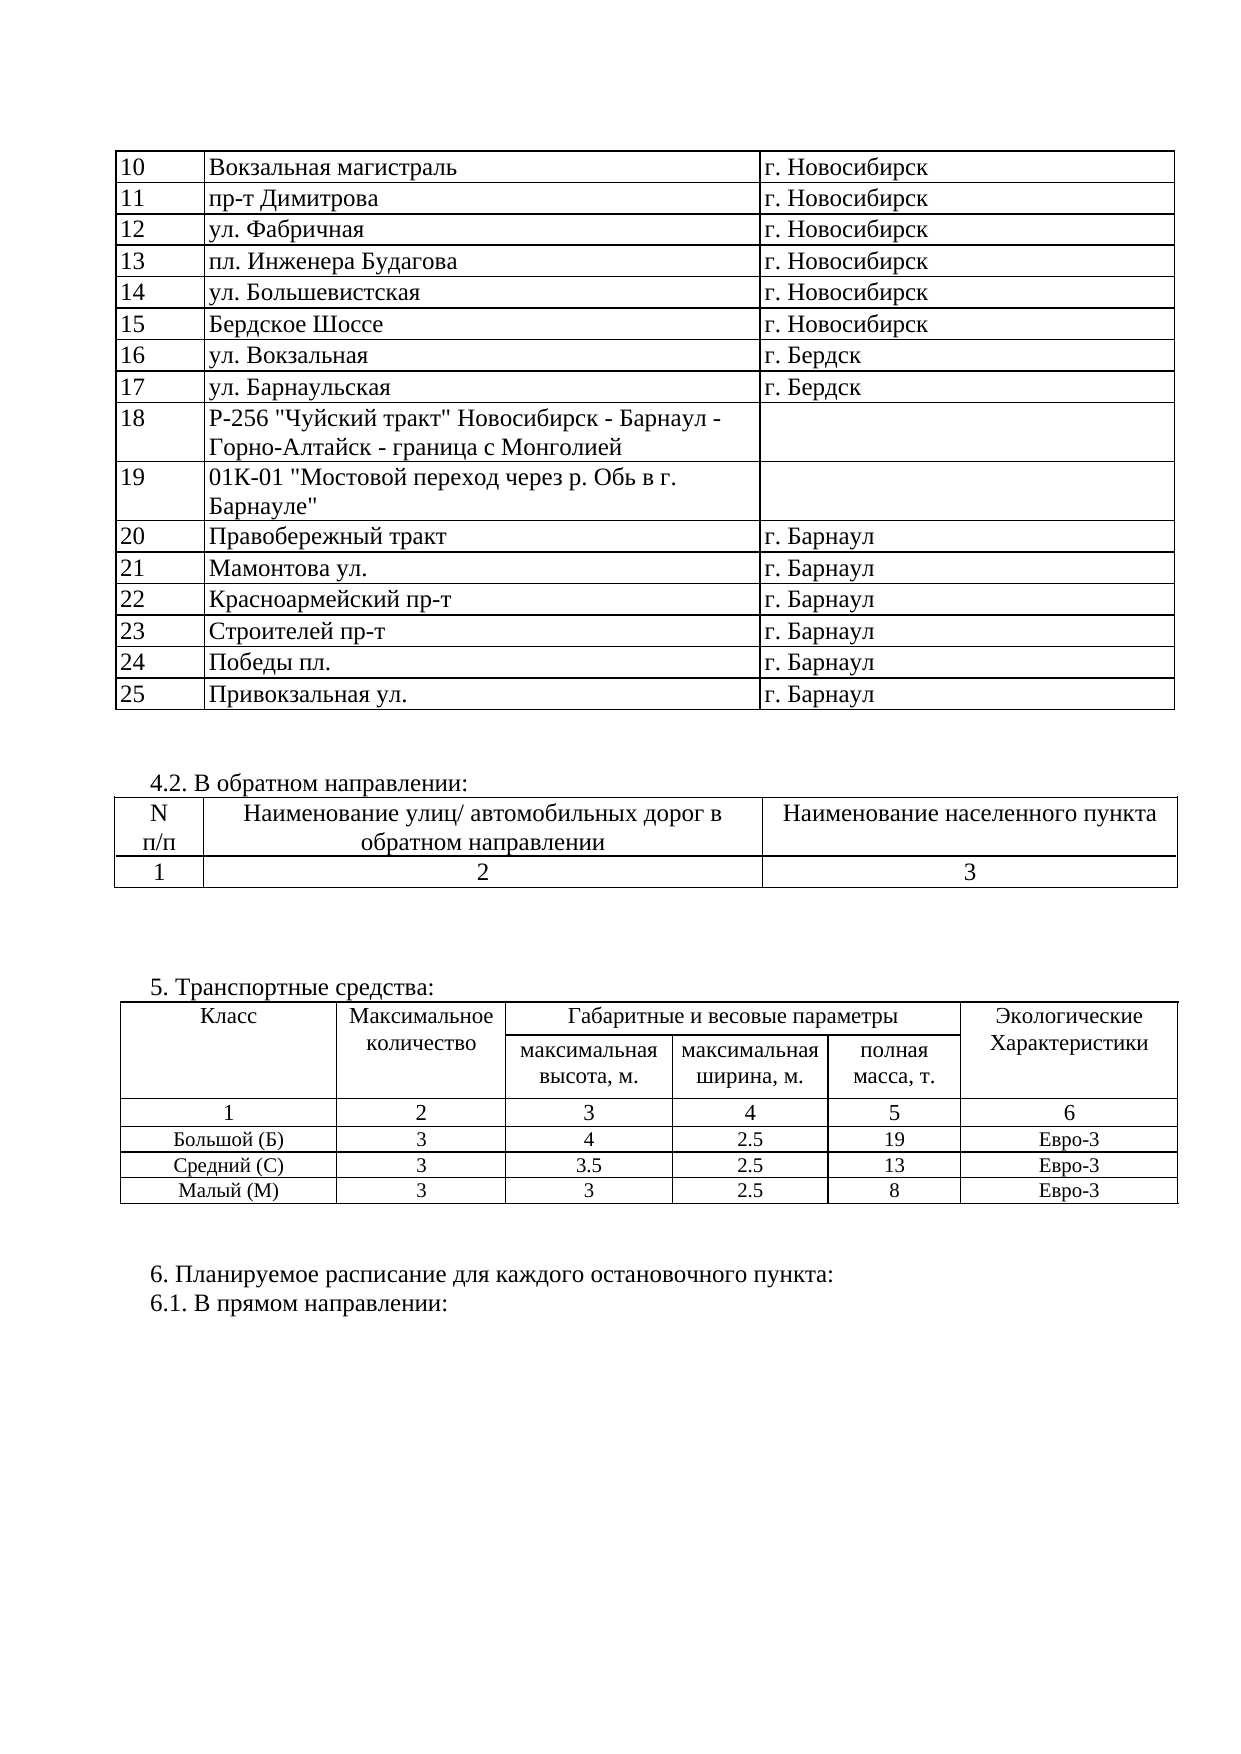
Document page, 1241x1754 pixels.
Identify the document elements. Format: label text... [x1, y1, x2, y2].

table_cell 3.5 [506, 1153, 672, 1177]
table_cell пр-т Димитрова [205, 183, 759, 213]
table_cell Евро-3 [961, 1153, 1177, 1177]
table_header Экологические Характеристики [961, 1003, 1177, 1098]
table_cell 17 [117, 372, 204, 402]
table_cell 19 [117, 462, 204, 520]
table_cell Вокзальная магистраль [205, 152, 759, 181]
table_header N п/п [115, 798, 203, 855]
table_cell Большой (Б) [121, 1127, 336, 1151]
table_cell 13 [829, 1153, 960, 1177]
table_cell ул. Большевистская [205, 277, 759, 307]
table_cell г. Новосибирск [761, 152, 1174, 181]
table_cell г. Бердск [761, 372, 1174, 402]
table_cell 24 [117, 647, 204, 677]
table_cell 1 [115, 856, 203, 887]
table_cell 18 [117, 403, 204, 461]
table_cell ул. Фабричная [205, 215, 759, 244]
table_header Наименование улиц/ автомобильных дорог в обратном направлении [204, 798, 762, 855]
table_cell г. Барнаул [761, 647, 1174, 677]
table_cell пл. Инженера Будагова [205, 246, 759, 276]
table_cell Красноармейский пр-т [205, 584, 759, 614]
table_cell Победы пл. [205, 647, 759, 677]
table_cell Евро-3 [961, 1127, 1177, 1151]
table_cell 4 [673, 1099, 827, 1126]
table_header Класс [121, 1003, 336, 1098]
table_cell 22 [117, 584, 204, 614]
table_cell 2.5 [673, 1127, 827, 1151]
table_cell 1 [121, 1099, 336, 1126]
table_cell г. Бердск [761, 340, 1174, 370]
table_cell 2.5 [673, 1153, 827, 1177]
table_cell 2 [337, 1099, 505, 1126]
table_cell ул. Вокзальная [205, 340, 759, 370]
table_cell 11 [117, 183, 204, 213]
table_cell максимальная ширина, м. [673, 1036, 827, 1098]
table_cell г. Новосибирск [761, 215, 1174, 244]
table_cell 8 [829, 1178, 960, 1202]
table_cell Правобережный тракт [205, 521, 759, 551]
table_cell 14 [117, 277, 204, 307]
table_header Габаритные и весовые параметры [506, 1003, 960, 1034]
table_header Наименование населенного пункта [763, 798, 1177, 855]
table_cell максимальная высота, м. [506, 1036, 672, 1098]
table_cell 23 [117, 616, 204, 646]
table_cell ул. Барнаульская [205, 372, 759, 402]
table_cell 5 [829, 1099, 960, 1126]
table_cell 19 [829, 1127, 960, 1151]
table_cell г. Новосибирск [761, 246, 1174, 276]
table_cell Мамонтова ул. [205, 553, 759, 583]
table_cell [761, 462, 1174, 520]
table_cell полная масса, т. [829, 1036, 960, 1098]
table_cell 13 [117, 246, 204, 276]
table_cell Р-256 "Чуйский тракт" Новосибирск - Барнаул - Горно-Алтайск - граница с Монголией [205, 403, 759, 461]
table_cell Малый (М) [121, 1178, 336, 1202]
text 4.2. В обратном направлении: [150, 768, 1090, 796]
table_cell Привокзальная ул. [205, 679, 759, 708]
table_cell 3 [763, 855, 1177, 887]
table_cell 2 [204, 857, 762, 887]
table_cell г. Новосибирск [761, 309, 1174, 339]
table_cell Бердское Шоссе [205, 309, 759, 339]
text 6.1. В прямом направлении: [150, 1288, 1090, 1317]
table_cell г. Барнаул [761, 584, 1174, 614]
table_cell 4 [506, 1127, 672, 1151]
table_cell 3 [506, 1178, 672, 1202]
table_cell 12 [117, 215, 204, 244]
text 5. Транспортные средства: [150, 972, 1090, 1001]
table_cell [761, 403, 1174, 461]
table_cell 3 [337, 1153, 505, 1177]
table_cell 20 [117, 521, 204, 551]
table_cell 3 [337, 1127, 505, 1151]
table_cell Строителей пр-т [205, 616, 759, 646]
table_cell 21 [117, 553, 204, 583]
table_cell Евро-3 [961, 1178, 1177, 1202]
table_cell 01К-01 "Мостовой переход через р. Обь в г. Барнауле" [205, 462, 759, 520]
table_cell г. Барнаул [761, 616, 1174, 646]
table_header Максимальное количество [337, 1003, 505, 1098]
table_cell 10 [117, 152, 204, 181]
table_cell 25 [117, 679, 204, 708]
table_cell г. Барнаул [761, 553, 1174, 583]
text 6. Планируемое расписание для каждого остановочного пункта: [150, 1259, 1090, 1288]
table_cell Средний (С) [121, 1153, 336, 1177]
table_cell 3 [337, 1178, 505, 1202]
table_cell 16 [117, 340, 204, 370]
table_cell г. Барнаул [761, 679, 1174, 708]
table_cell 6 [961, 1099, 1177, 1126]
table_cell г. Новосибирск [761, 277, 1174, 307]
table_cell 2.5 [673, 1178, 827, 1202]
table_cell г. Новосибирск [761, 183, 1174, 213]
table_cell 3 [506, 1099, 672, 1126]
table_cell 15 [117, 309, 204, 339]
table_cell г. Барнаул [761, 521, 1174, 551]
